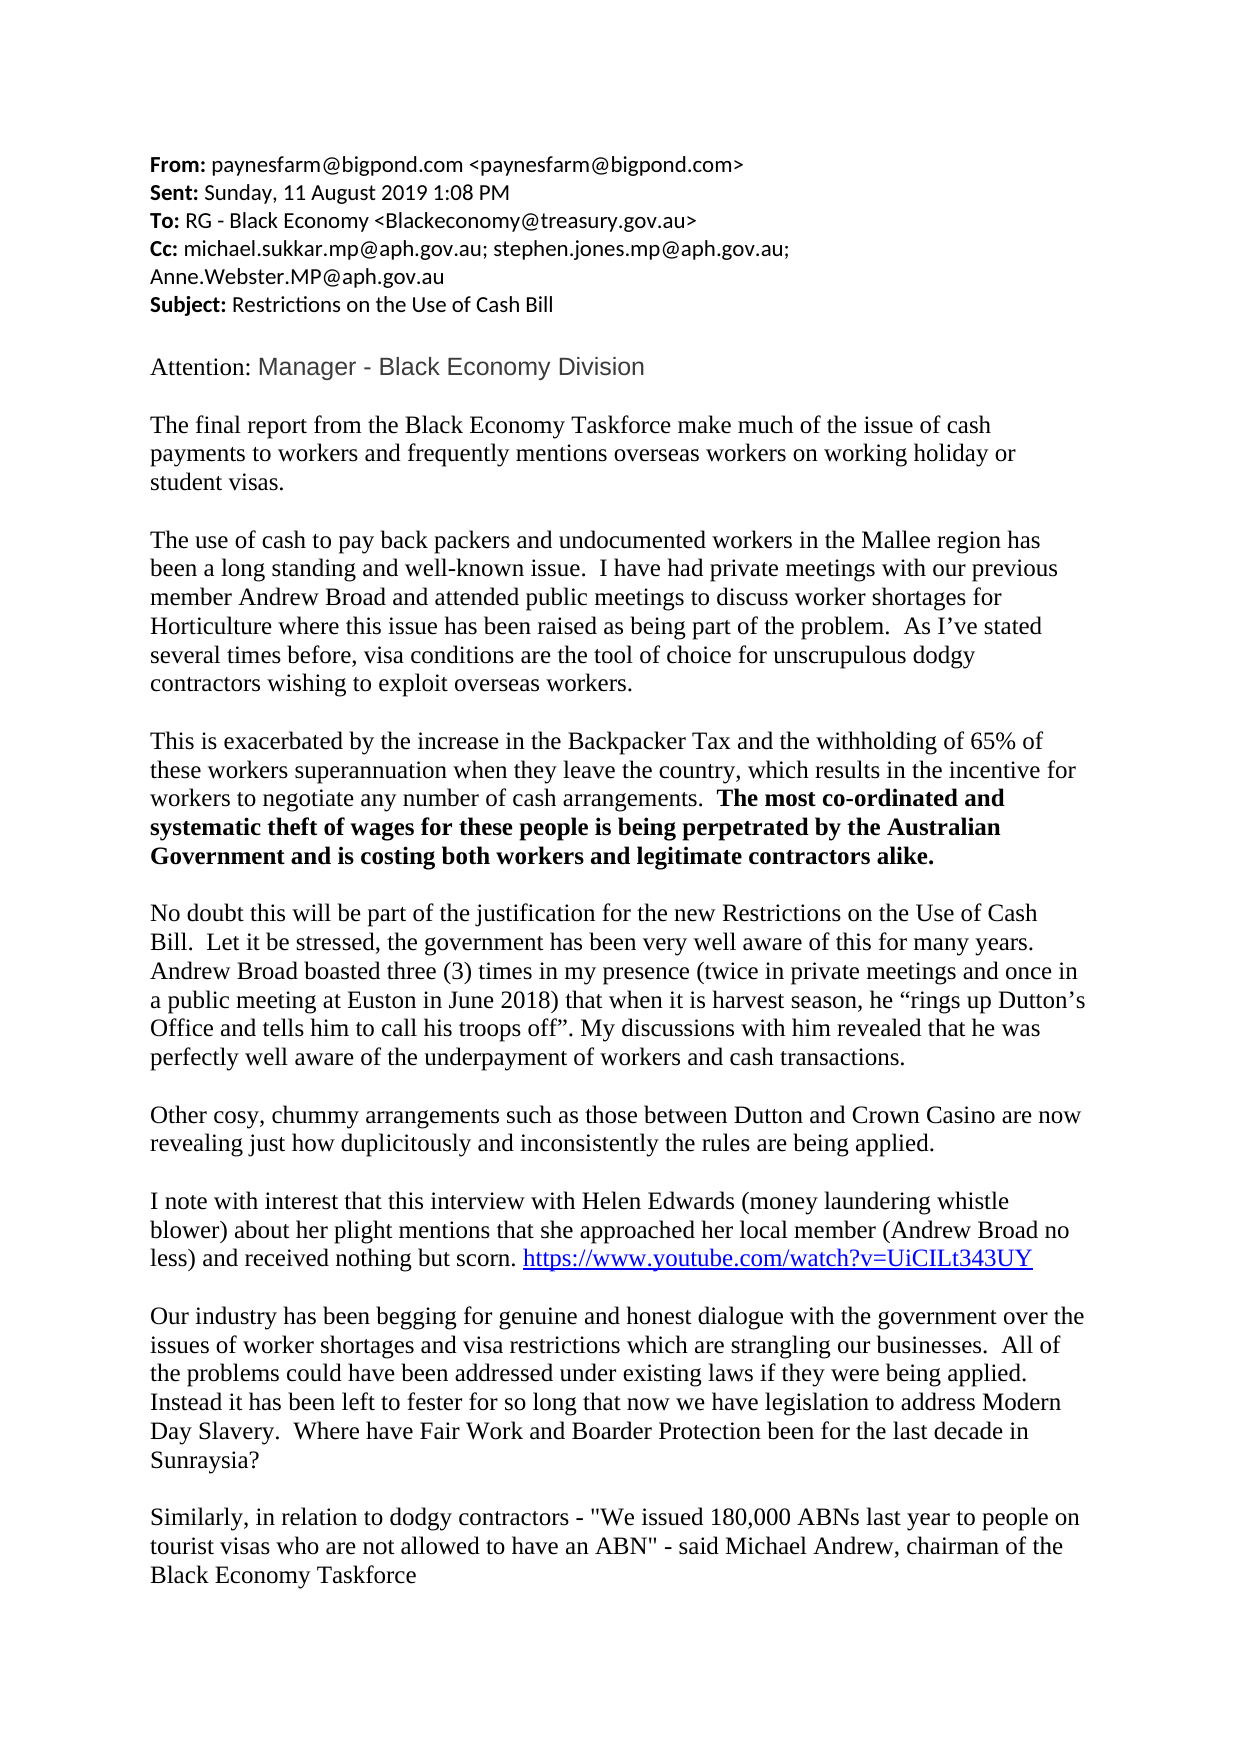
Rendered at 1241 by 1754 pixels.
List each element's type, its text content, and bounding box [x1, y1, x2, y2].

text Similarly, in relation to dodgy contractors - "We issued 180,000 ABNs last year to people on tourist visas who are not allowed to have an ABN" - said Michael Andrew, chairman of the Black Economy Taskforce [150, 1502, 1090, 1588]
text No doubt this will be part of the justification for the new Restrictions on the Use of Cash Bill. Let it be stressed, the government has been very well aware of this for many years. Andrew Broad boasted three (3) times in my presence (twice in private meetings and once in a public meeting at Euston in June 2018) that when it is harvest season, he “rings up Dutton’s Office and tells him to call his troops off”. My discussions with him revealed that he was perfectly well aware of the underpayment of workers and cash transactions. [150, 898, 1090, 1071]
text From: paynesfarm@bigpond.com <paynesfarm@bigpond.com> Sent: Sunday, 11 August 2019 1:08 PM To: RG - Black Economy <Blackeconomy@treasury.gov.au> Cc: michael.sukkar.mp@aph.gov.au; stephen.jones.mp@aph.gov.au; Anne.Webster.MP@aph.gov.au Subject: Restrictions on the Use of Cash Bill [150, 150, 1090, 318]
text Other cosy, chummy arrangements such as those between Dutton and Crown Casino are now revealing just how duplicitously and inconsistently the rules are being applied. [150, 1100, 1090, 1157]
text Attention: Manager - Black Economy Division [150, 352, 1090, 381]
text The final report from the Black Economy Taskforce make much of the issue of cash payments to workers and frequently mentions overseas workers on working holiday or student visas. [150, 410, 1090, 496]
text I note with interest that this interview with Helen Edwards (money laundering whistle blower) about her plight mentions that she approached her local member (Andrew Broad no less) and received nothing but scorn. https://www.youtube.com/watch?v=UiCILt343UY [150, 1186, 1090, 1272]
text The use of cash to pay back packers and undocumented workers in the Mallee region has been a long standing and well-known issue. I have had private meetings with our previous member Andrew Broad and attended public meetings to discuss worker shortages for Horticulture where this issue has been raised as being part of the problem. As I’ve stated several times before, visa conditions are the tool of choice for unscrupulous dodgy contractors wishing to exploit overseas workers. [150, 525, 1090, 697]
text Our industry has been begging for genuine and honest dialogue with the government over the issues of worker shortages and visa restrictions which are strangling our businesses. All of the problems could have been addressed under existing laws if they were being applied. Instead it has been left to fester for so long that now we have legislation to address Modern Day Slavery. Where have Fair Work and Boarder Protection been for the last decade in Sunraysia? [150, 1301, 1090, 1473]
text This is exacerbated by the increase in the Backpacker Tax and the withholding of 65% of these workers superannuation when they leave the country, which results in the incentive for workers to negotiate any number of cash arrangements. The most co-ordinated and systematic theft of wages for these people is being perpetrated by the Australian Government and is costing both workers and legitimate contractors alike. [150, 726, 1090, 870]
